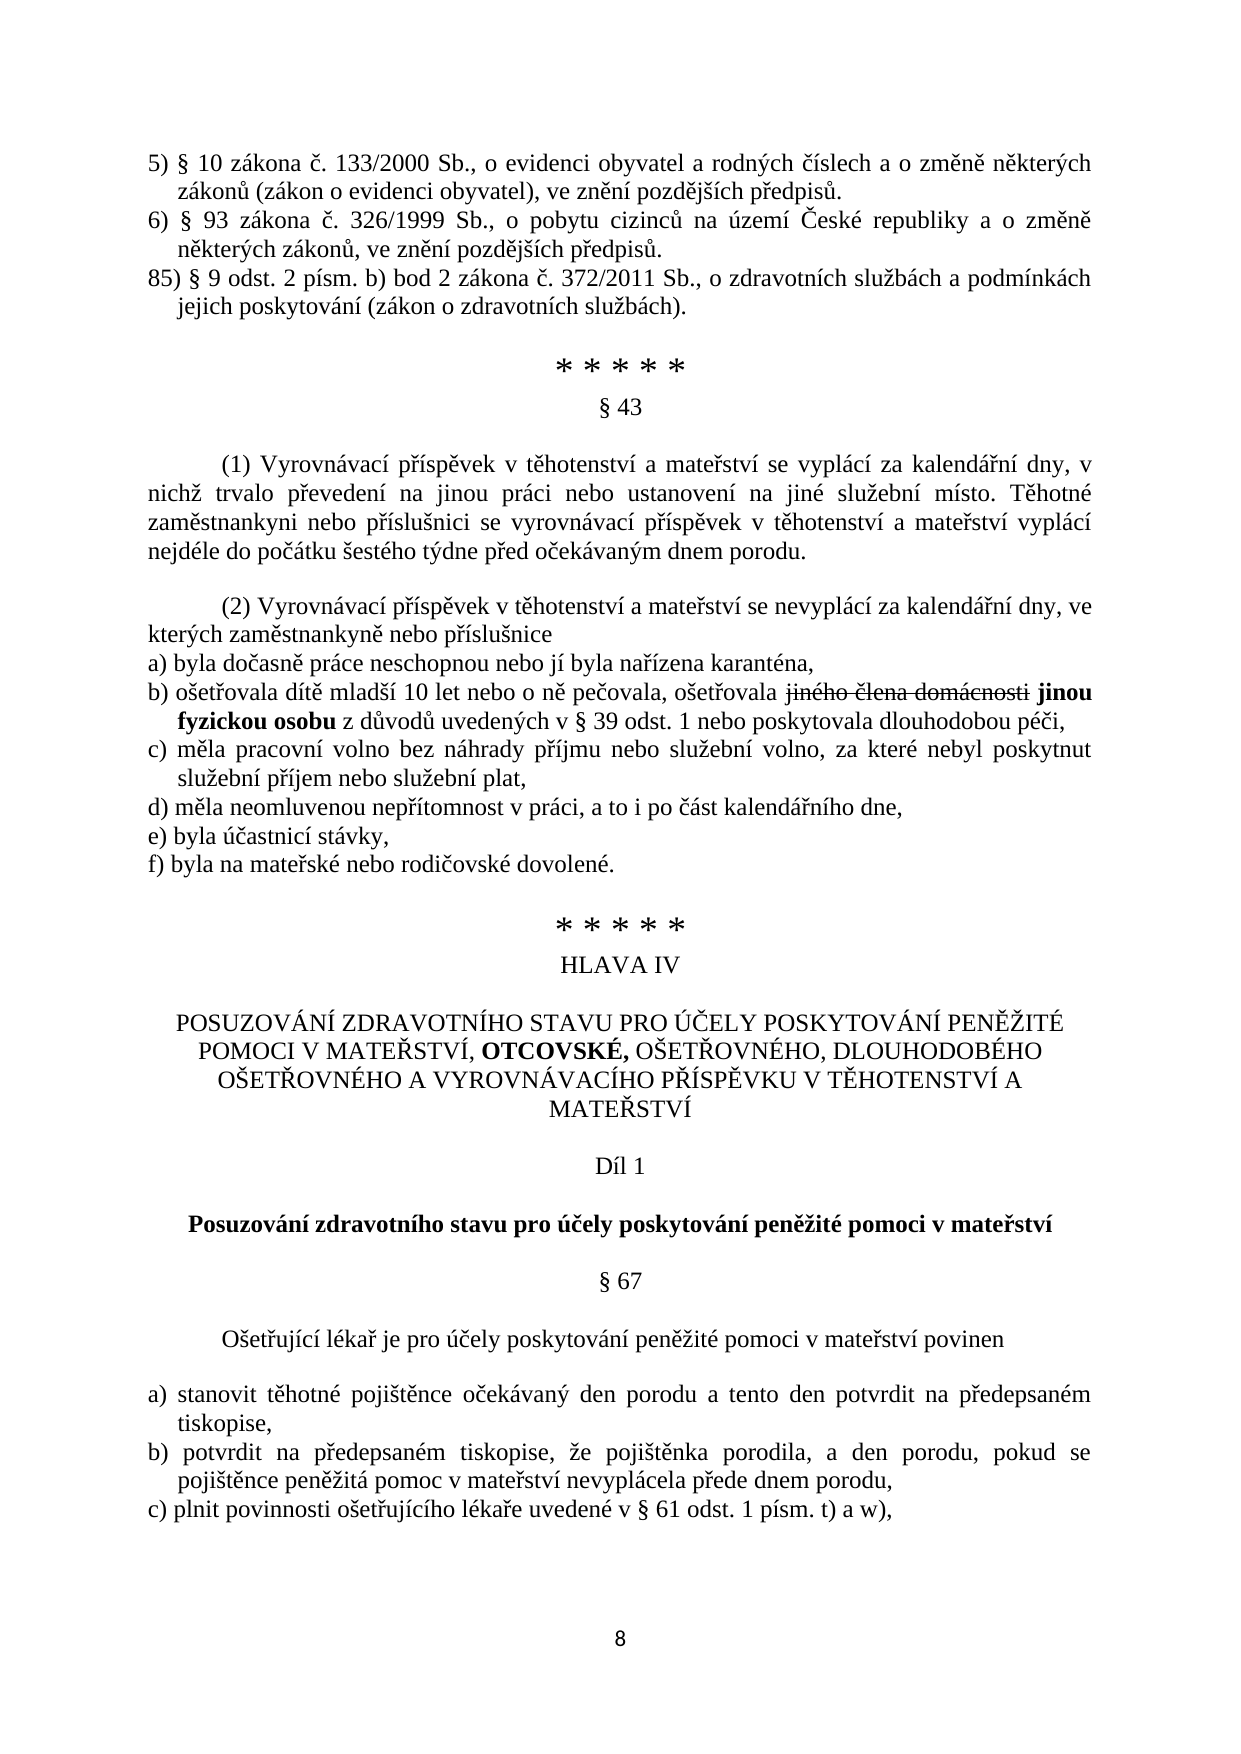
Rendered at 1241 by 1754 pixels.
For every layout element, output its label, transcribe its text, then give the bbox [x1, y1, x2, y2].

text f) byla na mateřské nebo rodičovské dovolené. [148, 849, 1093, 878]
text a) byla dočasně práce neschopnou nebo jí byla nařízena karanténa, [148, 648, 1093, 677]
text (2) Vyrovnávací příspěvek v těhotenství a mateřství se nevyplácí za kalendářní dny, ve kterých zaměstnankyně nebo příslušnice [148, 591, 1093, 648]
text § 43 [148, 392, 1093, 421]
text Ošetřující lékař je pro účely poskytování peněžité pomoci v mateřství povinen [148, 1324, 1093, 1353]
text § 67 [148, 1266, 1093, 1295]
text * * * * * [148, 349, 1093, 392]
text 85) § 9 odst. 2 písm. b) bod 2 zákona č. 372/2011 Sb., o zdravotních službách a podmínkách jejich poskytování (zákon o zdravotních službách). [148, 263, 1093, 320]
text e) byla účastnicí stávky, [148, 821, 1093, 849]
text POSUZOVÁNÍ ZDRAVOTNÍHO STAVU PRO ÚČELY POSKYTOVÁNÍ PENĚŽITÉ POMOCI V MATEŘSTVÍ, OTCOVSKÉ, OŠETŘOVNÉHO, DLOUHODOBÉHO OŠETŘOVNÉHO A VYROVNÁVACÍHO PŘÍSPĚVKU V TĚHOTENSTVÍ A MATEŘSTVÍ [148, 1008, 1093, 1123]
text a) stanovit těhotné pojištěnce očekávaný den porodu a tento den potvrdit na předepsaném tiskopise, [148, 1379, 1093, 1437]
text b) ošetřovala dítě mladší 10 let nebo o ně pečovala, ošetřovala jiného člena domácnosti jinou fyzickou osobu z důvodů uvedených v § 39 odst. 1 nebo poskytovala dlouhodobou péči, [148, 677, 1093, 734]
text c) měla pracovní volno bez náhrady příjmu nebo služební volno, za které nebyl poskytnut služební příjem nebo služební plat, [148, 734, 1093, 792]
text b) potvrdit na předepsaném tiskopise, že pojištěnka porodila, a den porodu, pokud se pojištěnce peněžitá pomoc v mateřství nevyplácela přede dnem porodu, [148, 1437, 1093, 1494]
text HLAVA IV [148, 950, 1093, 979]
text Díl 1 [148, 1151, 1093, 1180]
text * * * * * [148, 907, 1093, 950]
text d) měla neomluvenou nepřítomnost v práci, a to i po část kalendářního dne, [148, 792, 1093, 821]
text (1) Vyrovnávací příspěvek v těhotenství a mateřství se vyplácí za kalendářní dny, v nichž trvalo převedení na jinou práci nebo ustanovení na jiné služební místo. Těhotné zaměstnankyni nebo příslušnici se vyrovnávací příspěvek v těhotenství a mateřství vyplácí nejdéle do počátku šestého týdne před očekávaným dnem porodu. [148, 449, 1093, 564]
text c) plnit povinnosti ošetřujícího lékaře uvedené v § 61 odst. 1 písm. t) a w), [148, 1494, 1093, 1523]
text 6) § 93 zákona č. 326/1999 Sb., o pobytu cizinců na území České republiky a o změně některých zákonů, ve znění pozdějších předpisů. [148, 205, 1093, 263]
text Posuzování zdravotního stavu pro účely poskytování peněžité pomoci v mateřství [148, 1209, 1093, 1238]
text 5) § 10 zákona č. 133/2000 Sb., o evidenci obyvatel a rodných číslech a o změně některých zákonů (zákon o evidenci obyvatel), ve znění pozdějších předpisů. [148, 148, 1093, 205]
